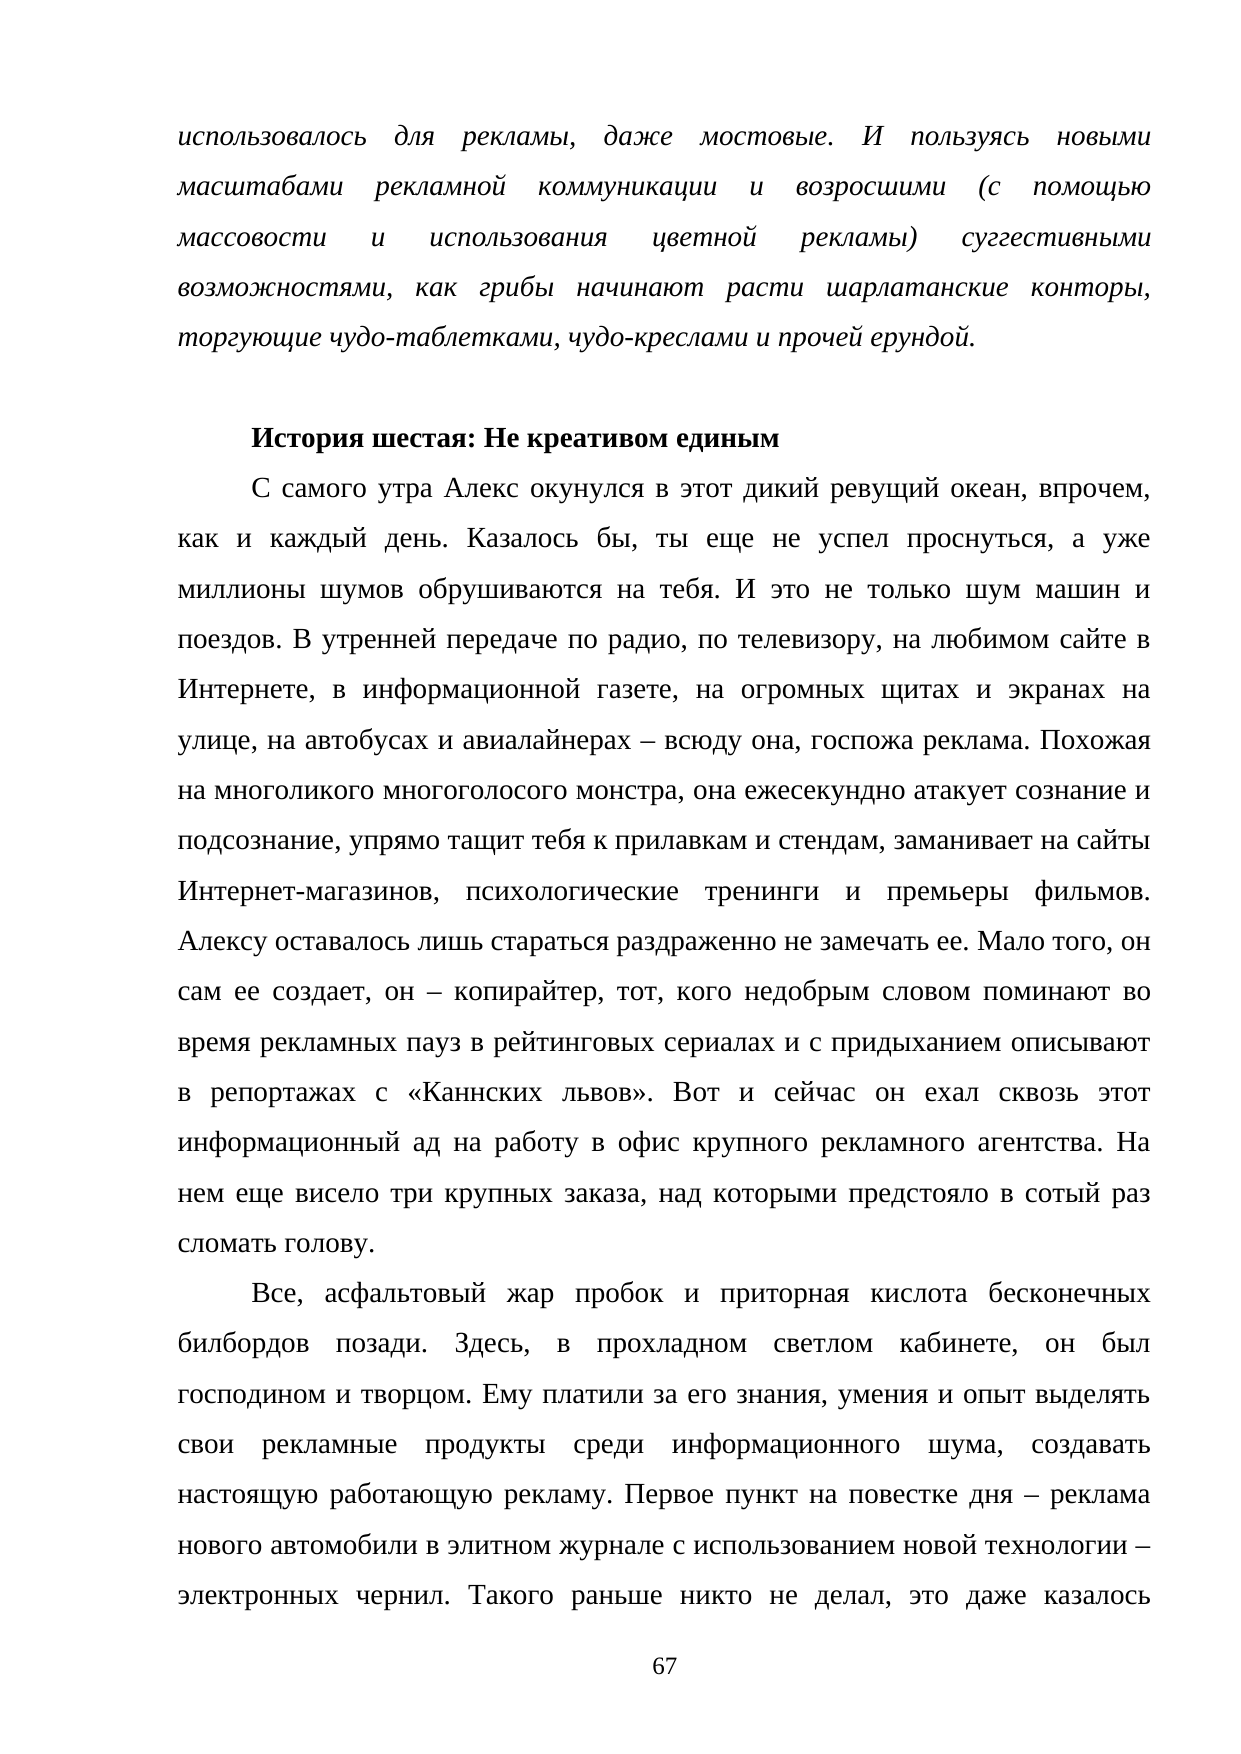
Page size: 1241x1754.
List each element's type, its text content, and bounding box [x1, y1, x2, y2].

text История шестая: Не креативом единым [177, 420, 1152, 453]
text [177, 1275, 1152, 1611]
text С самого утра Алекс окунулся в этот дикий ревущий океан, впрочем, как и каждый день. Казалось бы, ты еще не успел проснуться, а уже миллионы шумов обрушиваются на тебя. И это не только шум машин и поездов. В утренней передаче по радио, по телевизору, на любимом сайте в Интернете, в информационной газете, на огромных щитах и экранах на улице, на автобусах и авиалайнерах – всюду она, госпожа реклама. Похожая на многоликого многоголосого монстра, она ежесекундно атакует сознание и подсознание, упрямо тащит тебя к прилавкам и стендам, заманивает на сайты Интернет-магазинов, психологические тренинги и премьеры фильмов. Алексу оставалось лишь стараться раздраженно не замечать ее. Мало того, он сам ее создает, он – копирайтер, тот, кого недобрым словом поминают во время рекламных пауз в рейтинговых сериалах и с придыханием описывают в репортажах с «Каннских львов». Вот и сейчас он ехал сквозь этот информационный ад на работу в офис крупного рекламного агентства. На нем еще висело три крупных заказа, над которыми предстояло в сотый раз сломать голову. [177, 470, 1152, 1258]
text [177, 118, 1152, 353]
